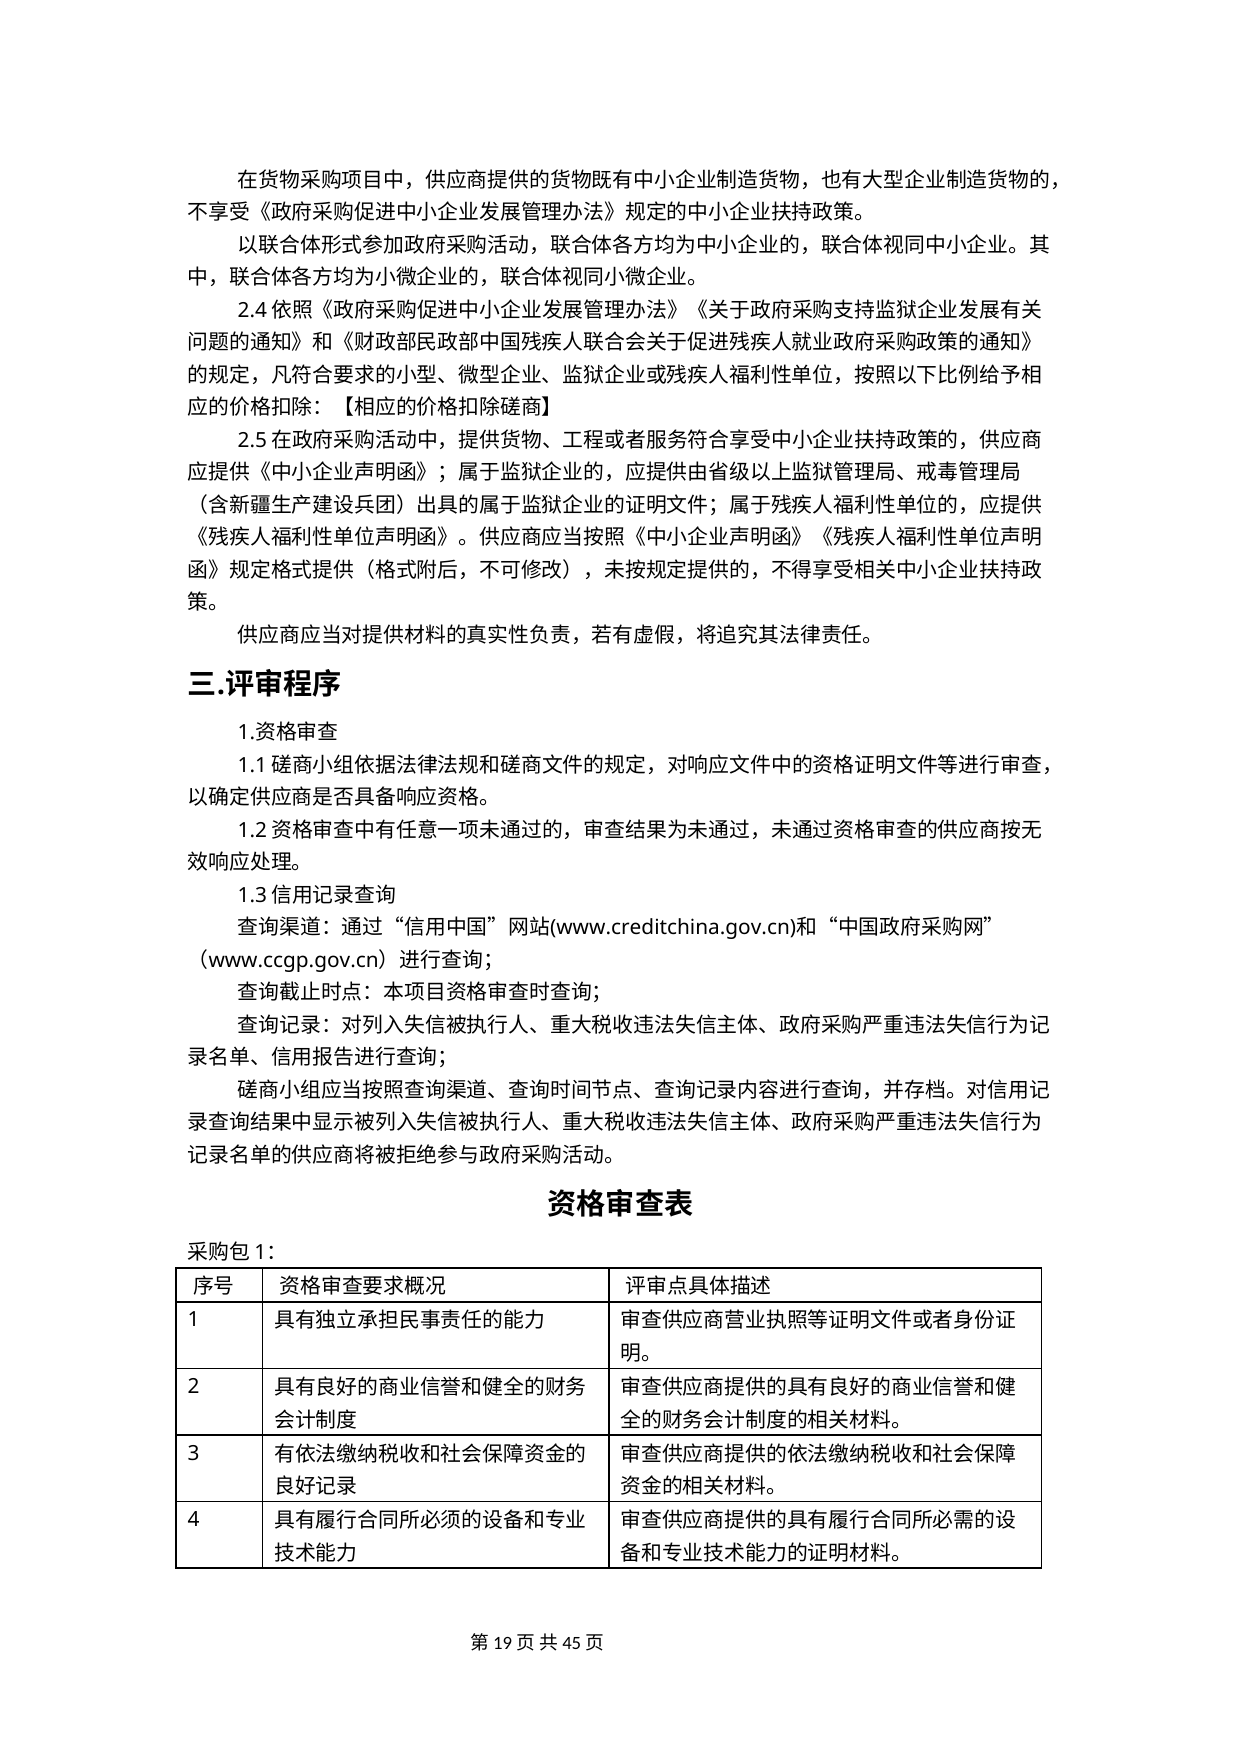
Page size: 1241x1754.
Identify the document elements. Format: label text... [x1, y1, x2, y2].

text 1.2资格审查中有任意一项未通过的，审查结果为未通过，未通过资格审查的供应商按无效响应处理。 [187, 812, 1053, 877]
table_cell 3 [177, 1436, 262, 1501]
table_cell 4 [177, 1502, 262, 1567]
text 三.评审程序 [187, 649, 1053, 714]
text 在货物采购项目中，供应商提供的货物既有中小企业制造货物，也有大型企业制造货物的，不享受《政府采购促进中小企业发展管理办法》规定的中小企业扶持政策。 [187, 162, 1053, 227]
text 以联合体形式参加政府采购活动，联合体各方均为中小企业的，联合体视同中小企业。其中，联合体各方均为小微企业的，联合体视同小微企业。 [187, 227, 1053, 292]
text 磋商小组应当按照查询渠道、查询时间节点、查询记录内容进行查询，并存档。对信用记录查询结果中显示被列入失信被执行人、重大税收违法失信主体、政府采购严重违法失信行为记录名单的供应商将被拒绝参与政府采购活动。 [187, 1072, 1053, 1169]
text 1.资格审查 [187, 714, 1053, 747]
table_cell 审查供应商营业执照等证明文件或者身份证明。 [610, 1303, 1041, 1368]
table_header 评审点具体描述 [610, 1269, 1041, 1301]
table_cell 审查供应商提供的依法缴纳税收和社会保障资金的相关材料。 [610, 1436, 1041, 1501]
table_header 序号 [177, 1269, 262, 1301]
table_header 资格审查要求概况 [263, 1269, 608, 1301]
table_cell 具有履行合同所必须的设备和专业技术能力 [263, 1502, 608, 1567]
text 供应商应当对提供材料的真实性负责，若有虚假，将追究其法律责任。 [187, 617, 1053, 649]
text 资格审查表 [187, 1169, 1053, 1234]
text 查询截止时点：本项目资格审查时查询； [187, 974, 1053, 1007]
table_cell 2 [177, 1369, 262, 1434]
table_cell 具有独立承担民事责任的能力 [263, 1303, 608, 1368]
text 查询记录：对列入失信被执行人、重大税收违法失信主体、政府采购严重违法失信行为记录名单、信用报告进行查询； [187, 1007, 1053, 1072]
table_cell 有依法缴纳税收和社会保障资金的良好记录 [263, 1436, 608, 1501]
text 2.4依照《政府采购促进中小企业发展管理办法》《关于政府采购支持监狱企业发展有关问题的通知》和《财政部民政部中国残疾人联合会关于促进残疾人就业政府采购政策的通知》的规定，凡符合要求的小型、微型企业、监狱企业或残疾人福利性单位，按照以下比例给予相应的价格扣除：【相应的价格扣除磋商】 [187, 292, 1053, 422]
text 1.1磋商小组依据法律法规和磋商文件的规定，对响应文件中的资格证明文件等进行审查，以确定供应商是否具备响应资格。 [187, 747, 1053, 812]
text 采购包1： [187, 1234, 1053, 1267]
table_cell 1 [177, 1303, 262, 1368]
text 1.3信用记录查询 [187, 877, 1053, 909]
text 查询渠道：通过“信用中国”网站(www.creditchina.gov.cn)和“中国政府采购网”（www.ccgp.gov.cn）进行查询； [187, 909, 1053, 974]
table_cell 具有良好的商业信誉和健全的财务会计制度 [263, 1369, 608, 1434]
text 2.5在政府采购活动中，提供货物、工程或者服务符合享受中小企业扶持政策的，供应商应提供《中小企业声明函》；属于监狱企业的，应提供由省级以上监狱管理局、戒毒管理局（含新疆生产建设兵团）出具的属于监狱企业的证明文件；属于残疾人福利性单位的，应提供《残疾人福利性单位声明函》。供应商应当按照《中小企业声明函》《残疾人福利性单位声明函》规定格式提供（格式附后，不可修改），未按规定提供的，不得享受相关中小企业扶持政策。 [187, 422, 1053, 617]
table_cell 审查供应商提供的具有履行合同所必需的设备和专业技术能力的证明材料。 [610, 1502, 1041, 1567]
table_cell 审查供应商提供的具有良好的商业信誉和健全的财务会计制度的相关材料。 [610, 1369, 1041, 1434]
